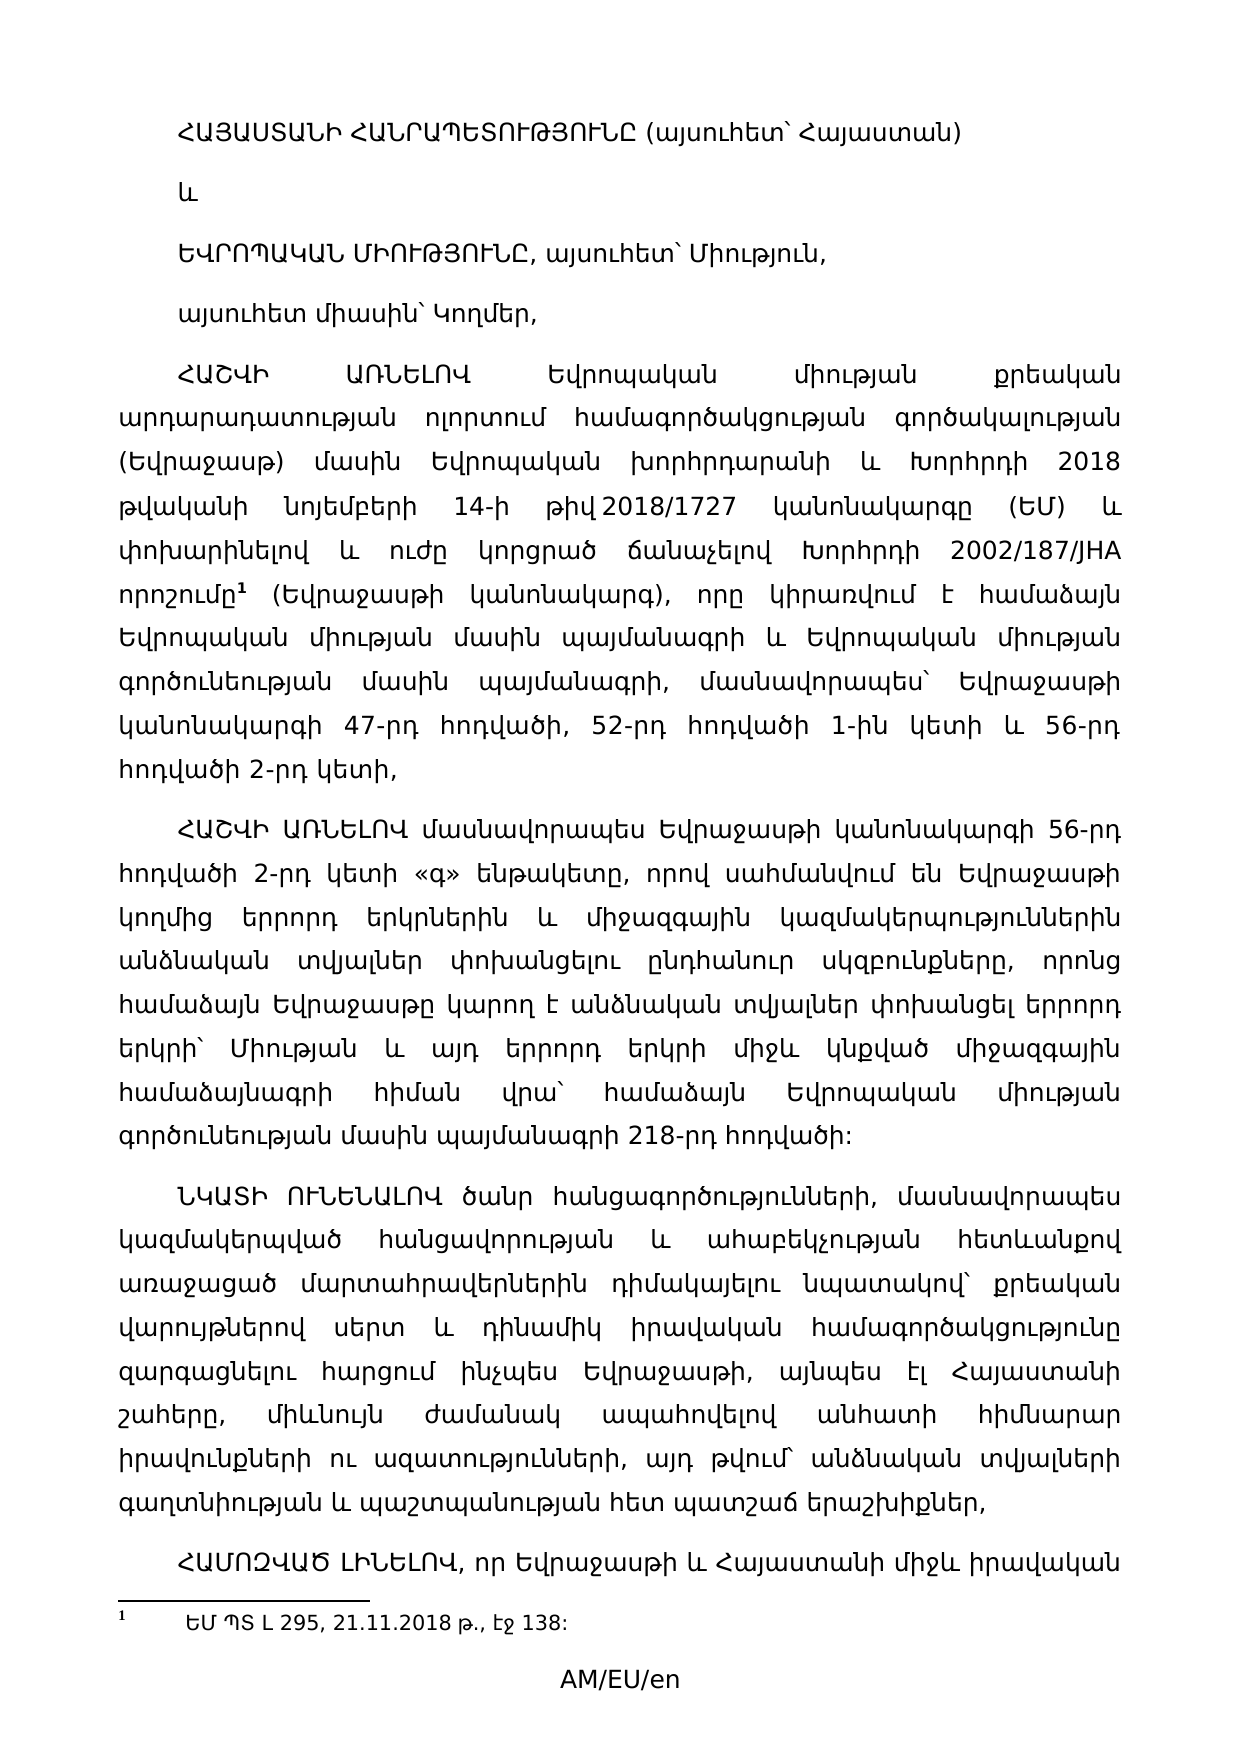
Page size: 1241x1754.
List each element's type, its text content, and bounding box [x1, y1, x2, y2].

text ԵՎՐՈՊԱԿԱՆ ՄԻՈՒԹՅՈՒՆԸ, այսուհետ՝ Միություն, [118, 239, 1122, 268]
text այսուհետ միասին՝ Կողմեր, [118, 299, 1122, 328]
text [118, 1549, 1122, 1578]
text ՆԿԱՏԻ ՈՒՆԵՆԱԼՈՎ ծանր հանցագործությունների, մասնավորապես կազմակերպված հանցավորության և ահաբեկչության հետևանքով առաջացած մարտահրավերներին դիմակայելու նպատակով՝ քրեական վարույթներով սերտ և դինամիկ իրավական համագործակցությունը զարգացնելու հարցում ինչպես Եվրաջասթի, այնպես էլ Հայաստանի շահերը, միևնույն ժամանակ ապահովելով անհատի հիմնարար իրավունքների ու ազատությունների, այդ թվում՝ անձնական տվյալների գաղտնիության և պաշտպանության հետ պատշաճ երաշխիքներ, [118, 1182, 1122, 1517]
text ՀԱՇՎԻ ԱՌՆԵԼՈՎ Եվրոպական միության քրեական արդարադատության ոլորտում համագործակցության գործակալության (Եվրաջասթ) մասին Եվրոպական խորհրդարանի և Խորհրդի 2018 թվականի նոյեմբերի 14-ի թիվ 2018/1727 կանոնակարգը (ԵՄ) և փոխարինելով և ուժը կորցրած ճանաչելով Խորհրդի 2002/187/JHA որոշումը (Եվրաջասթի կանոնակարգ), որը կիրառվում է համաձայն Եվրոպական միության մասին պայմանագրի և Եվրոպական միության գործունեության մասին պայմանագրի, մասնավորապես՝ Եվրաջասթի կանոնակարգի 47-րդ հոդվածի, 52-րդ հոդվածի 1-ին կետի և 56-րդ հոդվածի 2-րդ կետի, [118, 360, 1122, 784]
text ՀԱՇՎԻ ԱՌՆԵԼՈՎ մասնավորապես Եվրաջասթի կանոնակարգի 56-րդ հոդվածի 2-րդ կետի «գ» ենթակետը, որով սահմանվում են Եվրաջասթի կողմից երրորդ երկրներին և միջազգային կազմակերպություններին անձնական տվյալներ փոխանցելու ընդհանուր սկզբունքները, որոնց համաձայն Եվրաջասթը կարող է անձնական տվյալներ փոխանցել երրորդ երկրի՝ Միության և այդ երրորդ երկրի միջև կնքված միջազգային համաձայնագրի հիման վրա՝ համաձայն Եվրոպական միության գործունեության մասին պայմանագրի 218-րդ հոդվածի: [118, 815, 1122, 1151]
text և [118, 178, 1122, 208]
text ՀԱՅԱՍՏԱՆԻ ՀԱՆՐԱՊԵՏՈՒԹՅՈՒՆԸ (այսուհետ՝ Հայաստան) [118, 118, 1122, 147]
